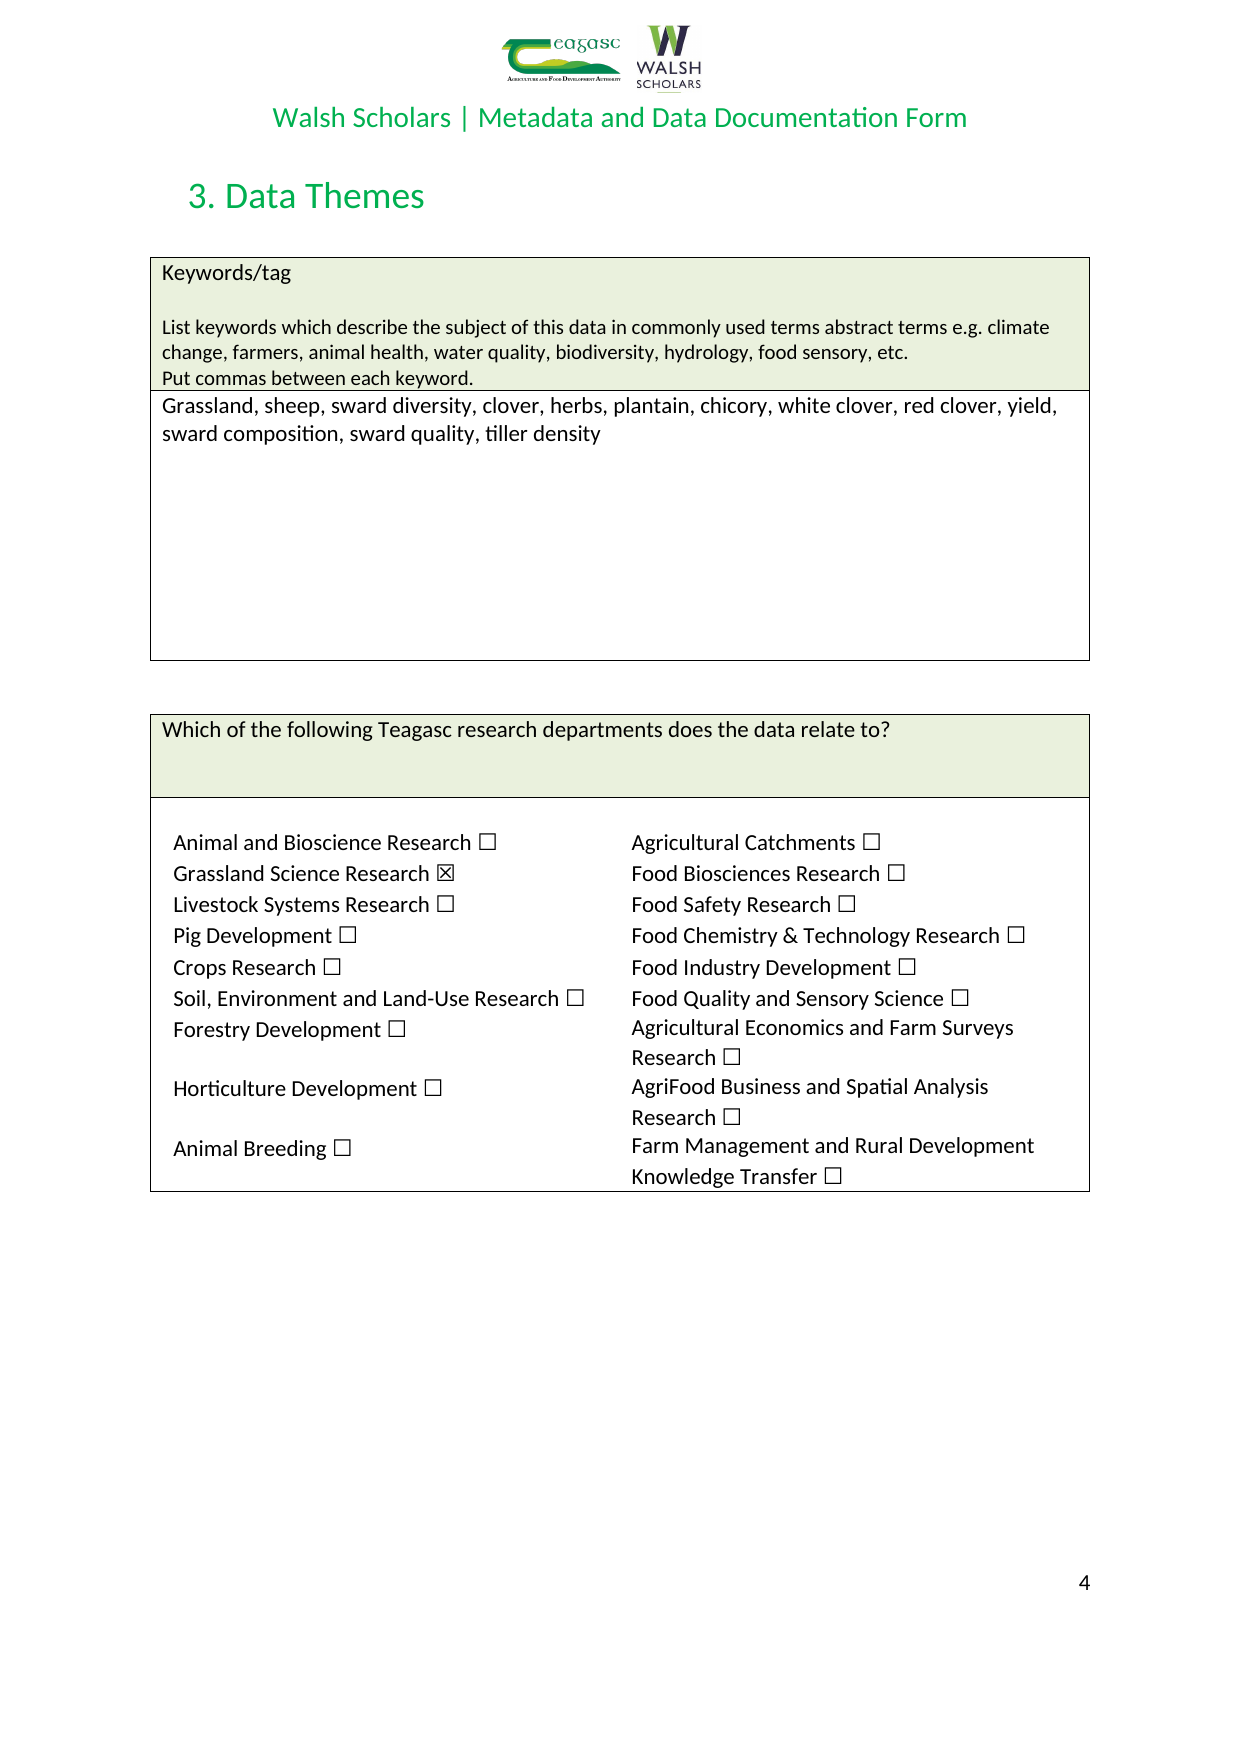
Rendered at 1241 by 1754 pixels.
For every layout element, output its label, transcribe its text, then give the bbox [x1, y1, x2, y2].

picture [637, 25, 703, 93]
picture [501, 39, 621, 81]
subtitle Data Themes [187, 172, 1090, 218]
table_header Keywords/tag List keywords which describe the subject of this data in commonly used terms abstract terms e.g. climate change, farmers, animal health, water quality, biodiversity, hydrology, food sensory, etc. Put commas between each keyword. [151, 258, 1089, 390]
table_cell [151, 798, 1089, 1191]
table_header Which of the following Teagasc research departments does the data relate to? [151, 715, 1089, 797]
table_cell Grassland, sheep, sward diversity, clover, herbs, plantain, chicory, white clover, red clover, yield, sward composition, sward quality, tiller density [151, 391, 1089, 660]
